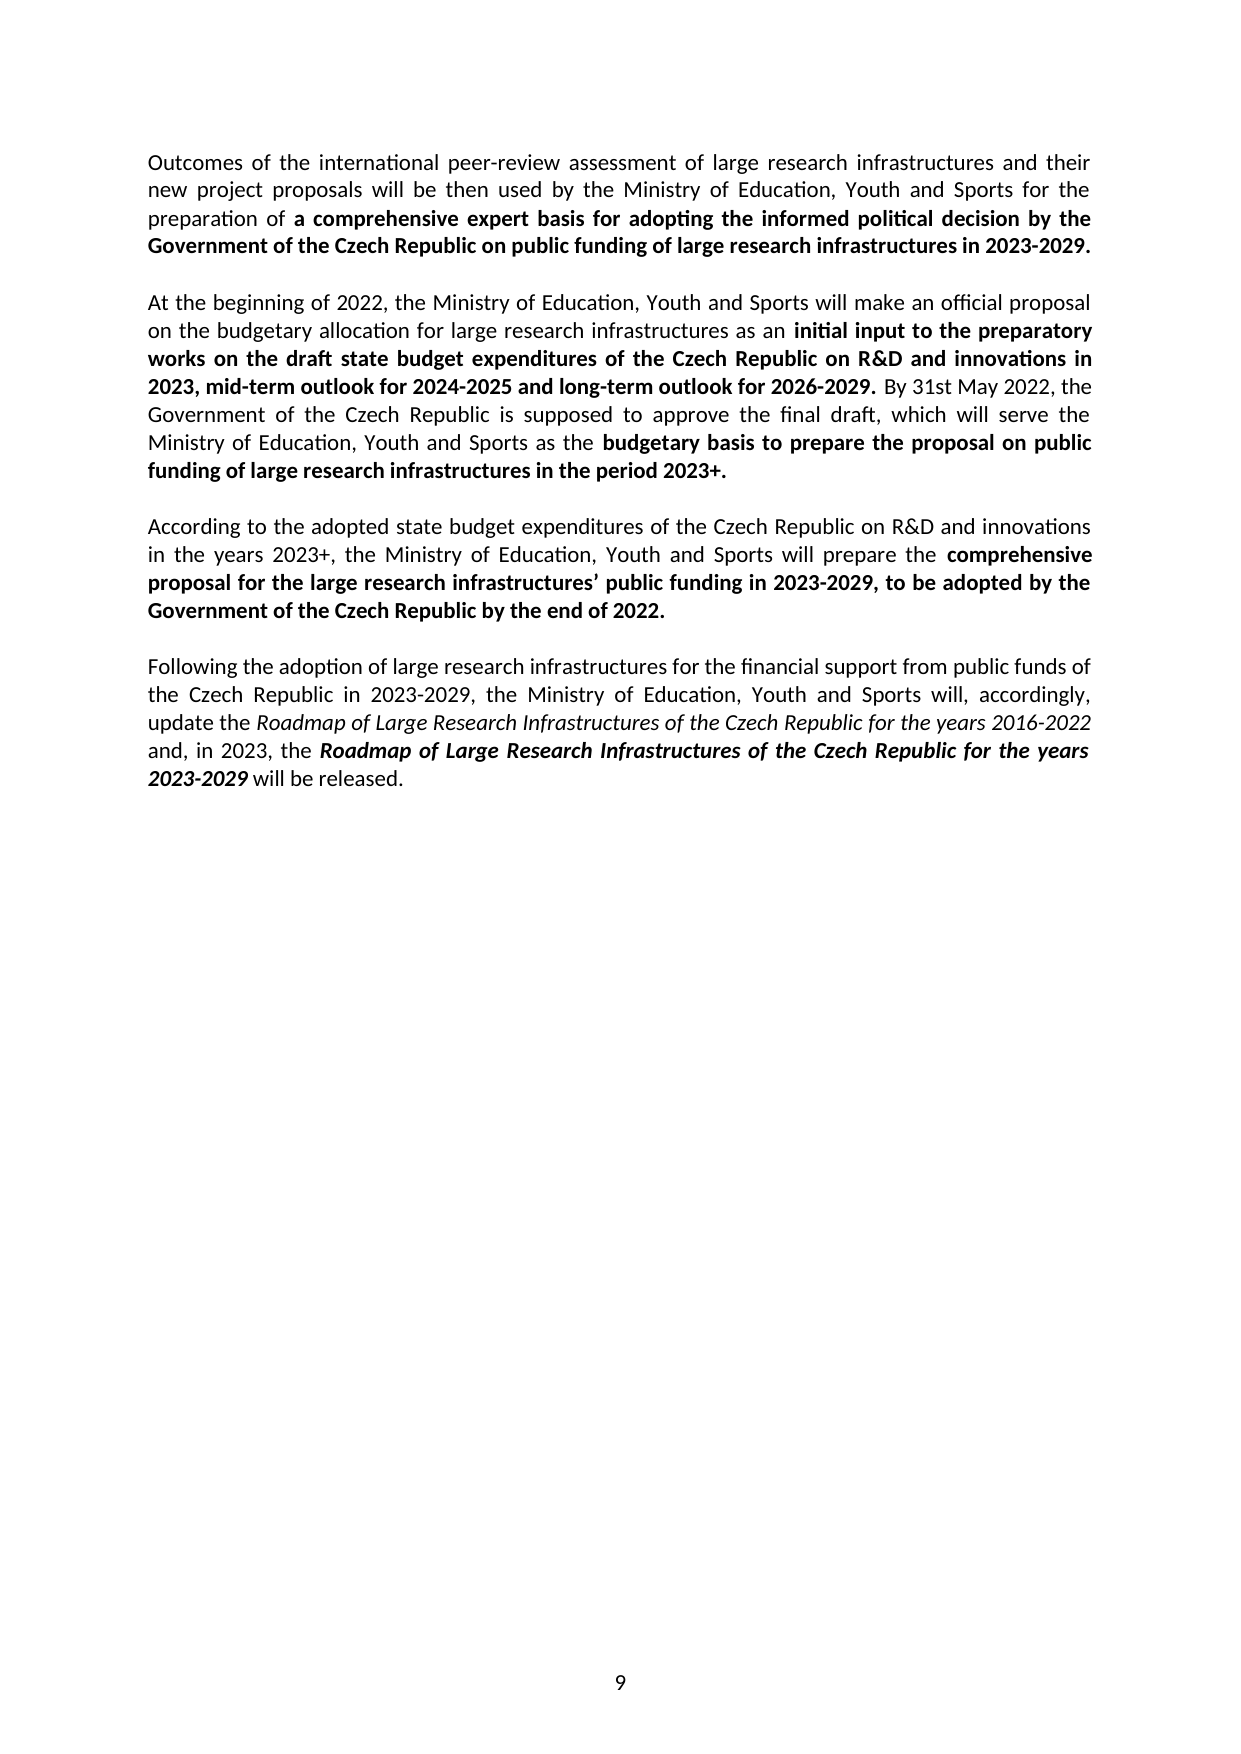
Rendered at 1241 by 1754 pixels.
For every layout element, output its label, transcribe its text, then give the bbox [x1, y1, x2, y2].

text At the beginning of 2022, the Ministry of Education, Youth and Sports will make an official proposal on the budgetary allocation for large research infrastructures as an initial input to the preparatory works on the draft state budget expenditures of the Czech Republic on R&D and innovations in 2023, mid-term outlook for 2024-2025 and long-term outlook for 2026-2029. By 31st May 2022, the Government of the Czech Republic is supposed to approve the final draft, which will serve the Ministry of Education, Youth and Sports as the budgetary basis to prepare the proposal on public funding of large research infrastructures in the period 2023+. [148, 288, 1093, 484]
text Outcomes of the international peer-review assessment of large research infrastructures and their new project proposals will be then used by the Ministry of Education, Youth and Sports for the preparation of a comprehensive expert basis for adopting the informed political decision by the Government of the Czech Republic on public funding of large research infrastructures in 2023-2029. [148, 148, 1093, 260]
text Following the adoption of large research infrastructures for the financial support from public funds of the Czech Republic in 2023-2029, the Ministry of Education, Youth and Sports will, accordingly, update the Roadmap of Large Research Infrastructures of the Czech Republic for the years 2016-2022 and, in 2023, the Roadmap of Large Research Infrastructures of the Czech Republic for the years 2023-2029 will be released. [148, 652, 1093, 792]
text According to the adopted state budget expenditures of the Czech Republic on R&D and innovations in the years 2023+, the Ministry of Education, Youth and Sports will prepare the comprehensive proposal for the large research infrastructures’ public funding in 2023-2029, to be adopted by the Government of the Czech Republic by the end of 2022. [148, 512, 1093, 624]
